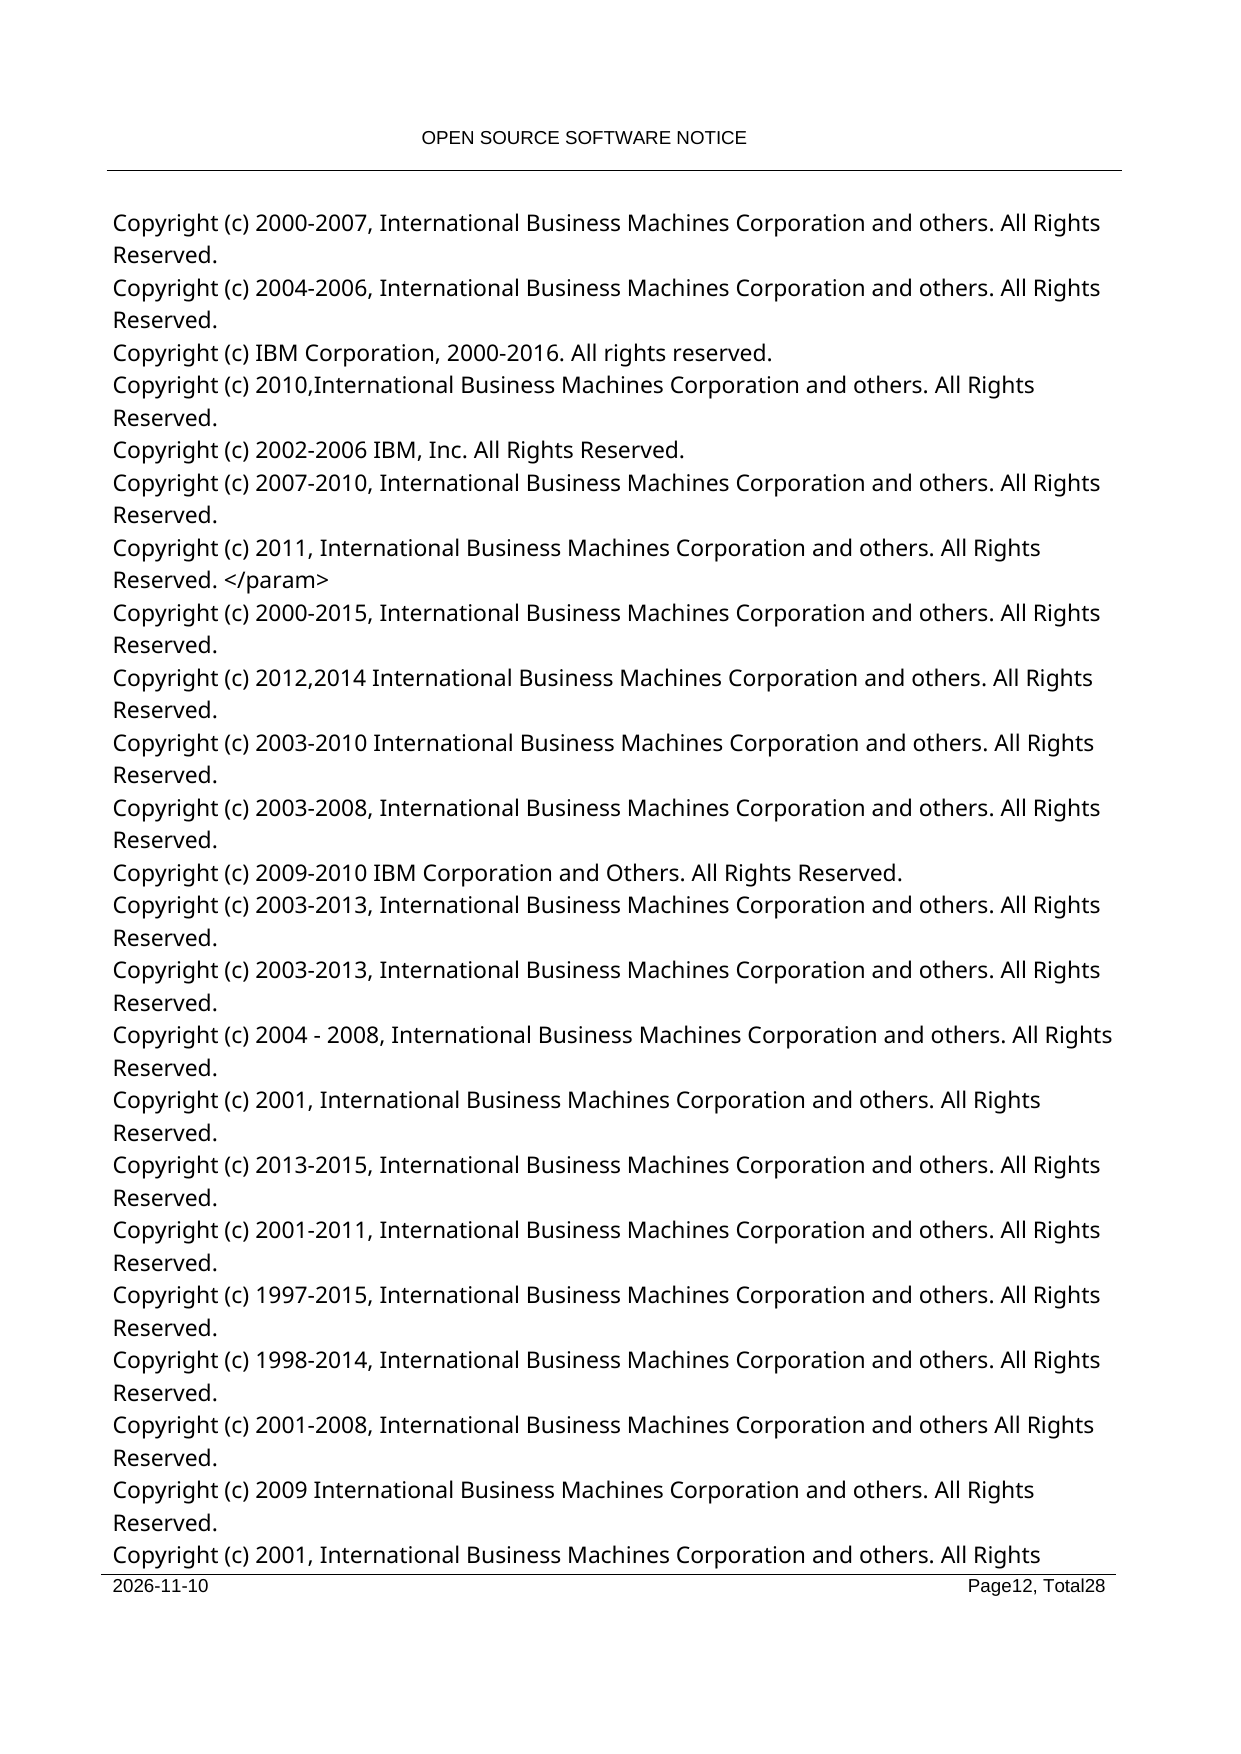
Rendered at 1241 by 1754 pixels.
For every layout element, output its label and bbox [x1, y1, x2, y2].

text [112, 206, 1128, 1571]
